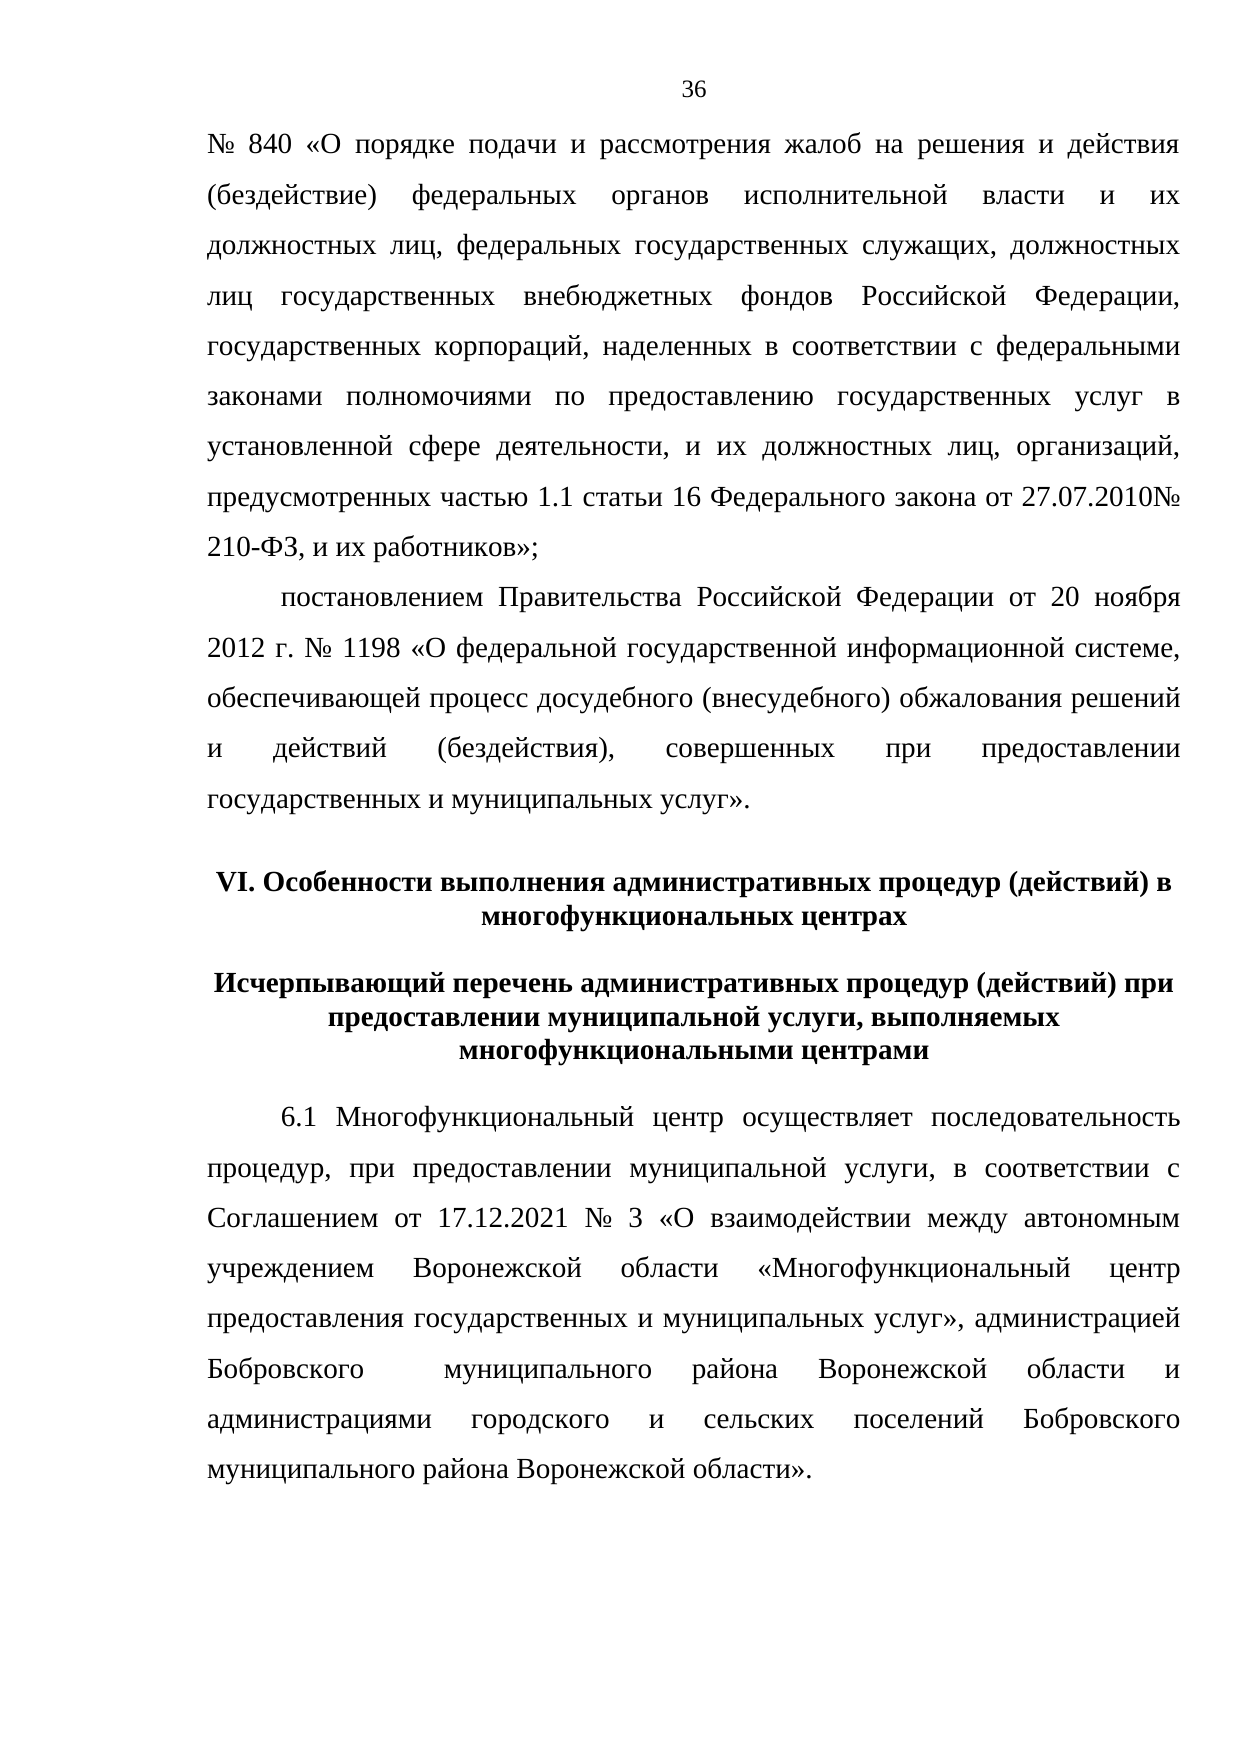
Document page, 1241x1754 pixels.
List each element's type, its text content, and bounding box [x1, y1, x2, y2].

text VI. Особенности выполнения административных процедур (действий) в многофункциональных центрах [207, 864, 1181, 932]
text постановлением Правительства Российской Федерации от 20 ноября 2012 г. № 1198 «О федеральной государственной информационной системе, обеспечивающей процесс досудебного (внесудебного) обжалования решений и действий (бездействия), совершенных при предоставлении государственных и муниципальных услуг». [207, 579, 1181, 814]
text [207, 127, 1181, 563]
text Исчерпывающий перечень административных процедур (действий) при предоставлении муниципальной услуги, выполняемых многофункциональными центрами [207, 965, 1181, 1066]
text 6.1 Многофункциональный центр осуществляет последовательность процедур, при предоставлении муниципальной услуги, в соответствии с Соглашением от 17.12.2021 № 3 «О взаимодействии между автономным учреждением Воронежской области «Многофункциональный центр предоставления государственных и муниципальных услуг», администрацией Бобровского муниципального района Воронежской области и администрациями городского и сельских поселений Бобровского муниципального района Воронежской области». [207, 1099, 1181, 1485]
